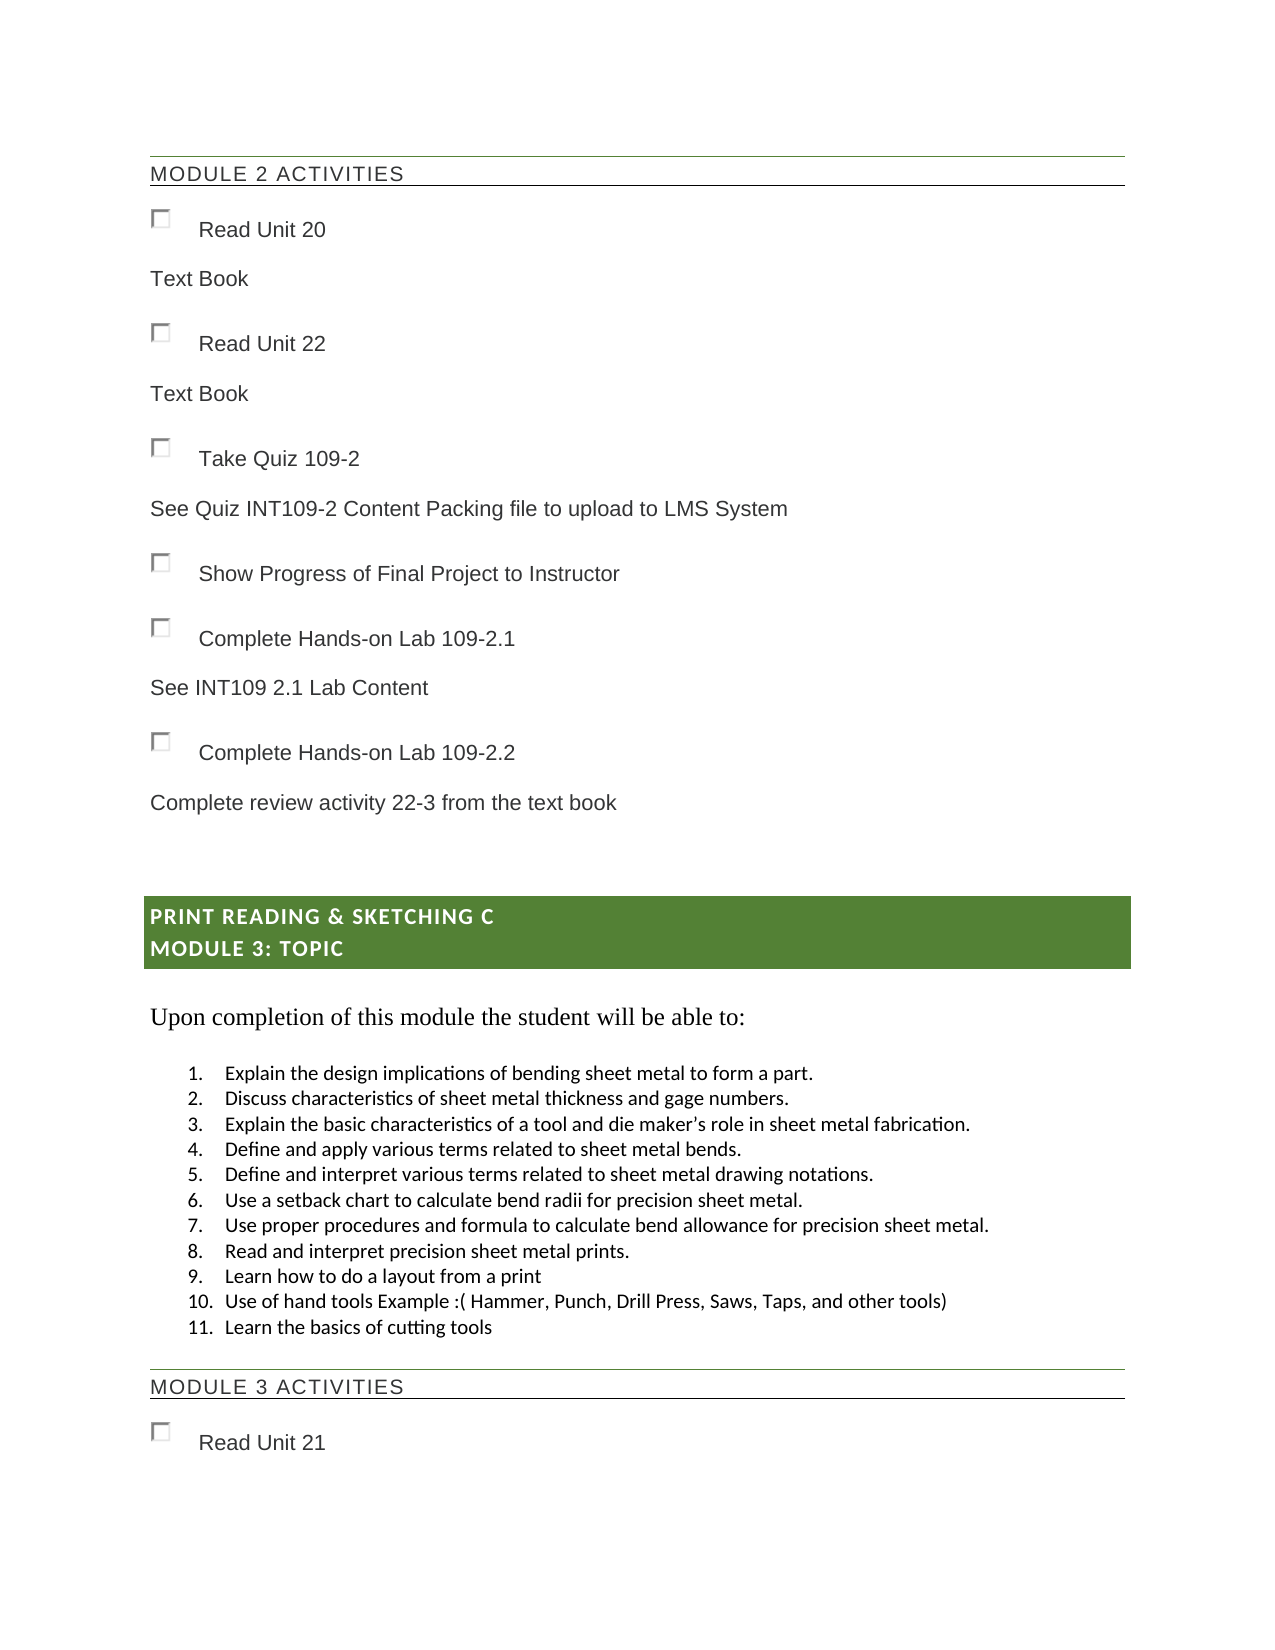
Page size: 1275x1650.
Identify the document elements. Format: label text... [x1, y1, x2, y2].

subtitle Print Reading & Sketching C Module 3: Topic [150, 902, 1125, 962]
text Text Book [150, 381, 1125, 406]
list Read and interpret precision sheet metal prints. [187, 1238, 1125, 1263]
list Use of hand tools Example :( Hammer, Punch, Drill Press, Saws, Taps, and other tools) [187, 1289, 1125, 1314]
text See INT109 2.1 Lab Content [150, 675, 1125, 701]
list Define and apply various terms related to sheet metal bends. [187, 1136, 1125, 1162]
subtitle Module 3 Activities [150, 1370, 1125, 1398]
text Show Progress of Final Project to Instructor [150, 546, 1125, 586]
text Text Book [150, 266, 1125, 292]
text Complete review activity 22-3 from the text book [150, 790, 1125, 815]
subtitle Module 2 Activities [150, 157, 1125, 185]
text Read Unit 21 [150, 1414, 1125, 1455]
list Learn how to do a layout from a print [187, 1263, 1125, 1289]
text Read Unit 22 [150, 316, 1125, 356]
text See Quiz INT109-2 Content Packing file to upload to LMS System [150, 496, 1125, 521]
list Use proper procedures and formula to calculate bend allowance for precision sheet metal. [187, 1212, 1125, 1238]
list Explain the basic characteristics of a tool and die maker’s role in sheet metal fabrication. [187, 1111, 1125, 1136]
text Take Quiz 109-2 [150, 431, 1125, 471]
text Upon completion of this module the student will be able to: [150, 1002, 1125, 1031]
text Read Unit 20 [150, 201, 1125, 242]
text Complete Hands-on Lab 109-2.1 [150, 610, 1125, 651]
list Learn the basics of cutting tools [187, 1314, 1125, 1339]
list Discuss characteristics of sheet metal thickness and gage numbers. [187, 1085, 1125, 1111]
text Complete Hands-on Lab 109-2.2 [150, 725, 1125, 765]
list Define and interpret various terms related to sheet metal drawing notations. [187, 1162, 1125, 1187]
list Explain the design implications of bending sheet metal to form a part. [187, 1060, 1125, 1085]
list Use a setback chart to calculate bend radii for precision sheet metal. [187, 1187, 1125, 1212]
